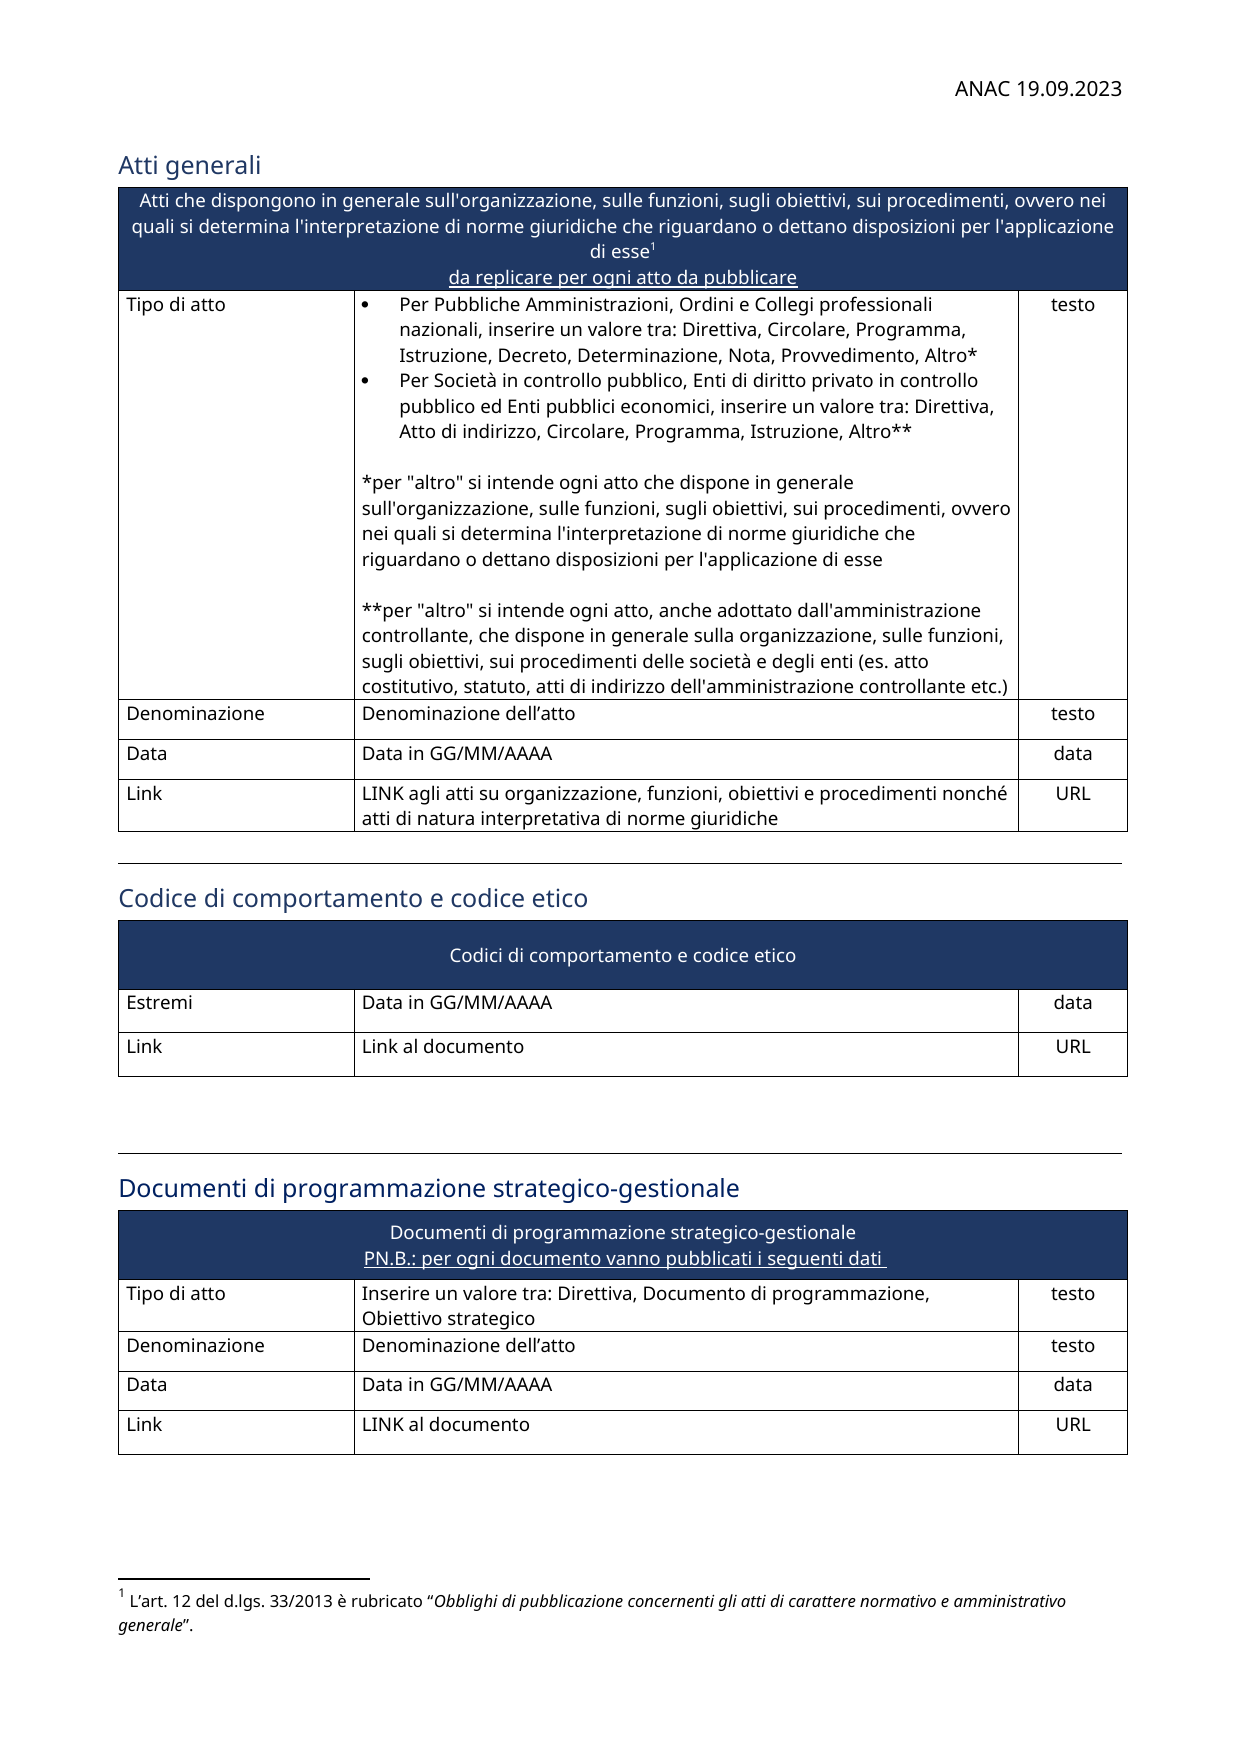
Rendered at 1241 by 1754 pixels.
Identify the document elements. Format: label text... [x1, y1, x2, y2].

table_cell URL [1019, 1033, 1127, 1076]
table_cell testo [1019, 1332, 1127, 1371]
table_cell data [1019, 740, 1127, 779]
table_cell LINK al documento [355, 1411, 1018, 1454]
subtitle Codice di comportamento e codice etico [118, 881, 1122, 915]
table_cell LINK agli atti su organizzazione, funzioni, obiettivi e procedimenti nonché atti di natura interpretativa di norme giuridiche [355, 780, 1018, 831]
table_cell URL [1019, 1411, 1127, 1454]
table_cell Per Pubbliche Amministrazioni, Ordini e Collegi professionali nazionali, inserire un valore tra: Direttiva, Circolare, Programma, Istruzione, Decreto, Determinazione, Nota, Provvedimento, Altro* Per Società in controllo pubblico, Enti di diritto privato in controllo pubblico ed Enti pubblici economici, inserire un valore tra: Direttiva, Atto di indirizzo, Circolare, Programma, Istruzione, Altro** *per "altro" si intende ogni atto che dispone in generale sull'organizzazione, sulle funzioni, sugli obiettivi, sui procedimenti, ovvero nei quali si determina l'interpretazione di norme giuridiche che riguardano o dettano disposizioni per l'applicazione di esse **per "altro" si intende ogni atto, anche adottato dall'amministrazione controllante, che dispone in generale sulla organizzazione, sulle funzioni, sugli obiettivi, sui procedimenti delle società e degli enti (es. atto costitutivo, statuto, atti di indirizzo dell'amministrazione controllante etc.) [355, 291, 1018, 699]
table_header Atti che dispongono in generale sull'organizzazione, sulle funzioni, sugli obiettivi, sui procedimenti, ovvero nei quali si determina l'interpretazione di norme giuridiche che riguardano o dettano disposizioni per l'applicazione di esse da replicare per ogni atto da pubblicare [119, 188, 1127, 290]
table_cell Denominazione dell’atto [355, 1332, 1018, 1371]
table_cell Denominazione [119, 700, 354, 739]
table_cell Link [119, 1411, 354, 1454]
table_cell Data in GG/MM/AAAA [355, 990, 1018, 1032]
table_cell testo [1019, 291, 1127, 699]
table_cell Link [119, 1033, 354, 1076]
table_cell Estremi [119, 990, 354, 1032]
table_cell URL [1019, 780, 1127, 831]
table_cell Data in GG/MM/AAAA [355, 740, 1018, 779]
table_cell Link al documento [355, 1033, 1018, 1076]
table_header Codici di comportamento e codice etico [119, 921, 1127, 989]
table_cell Data [119, 1372, 354, 1410]
table_cell Data in GG/MM/AAAA [355, 1372, 1018, 1410]
table_cell Inserire un valore tra: Direttiva, Documento di programmazione, Obiettivo strategico [355, 1280, 1018, 1331]
table_cell Tipo di atto [119, 1280, 354, 1331]
table_cell testo [1019, 700, 1127, 739]
table_cell testo [1019, 1280, 1127, 1331]
table_cell Tipo di atto [119, 291, 354, 699]
table_cell Denominazione [119, 1332, 354, 1371]
table_cell Link [119, 780, 354, 831]
table_cell data [1019, 1372, 1127, 1410]
table_cell data [1019, 990, 1127, 1032]
table_cell Denominazione dell’atto [355, 700, 1018, 739]
table_cell Data [119, 740, 354, 779]
subtitle Atti generali [118, 148, 1122, 182]
subtitle Documenti di programmazione strategico-gestionale [118, 1171, 1122, 1205]
table_header Documenti di programmazione strategico-gestionale PN.B.: per ogni documento vanno pubblicati i seguenti dati [119, 1211, 1127, 1279]
